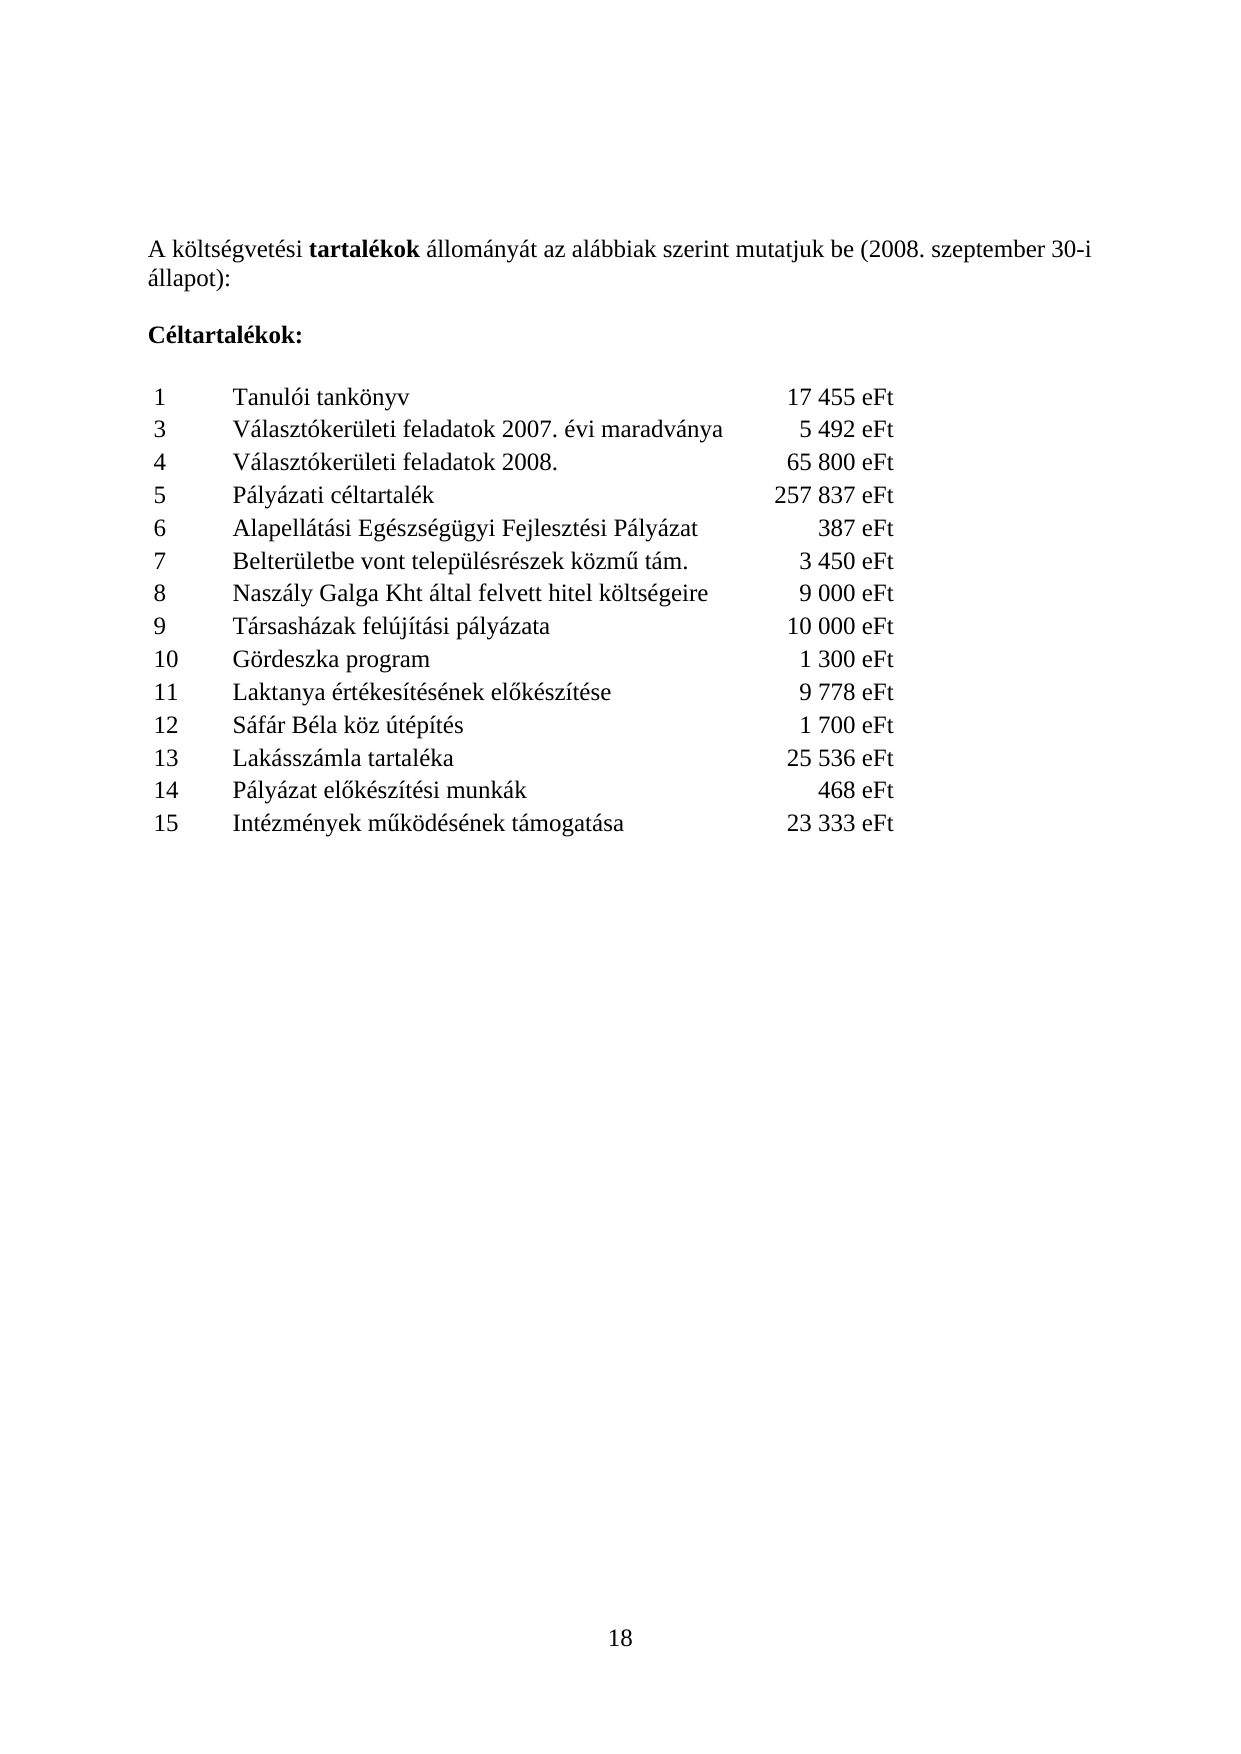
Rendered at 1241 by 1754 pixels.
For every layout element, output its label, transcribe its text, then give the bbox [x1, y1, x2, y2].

text Céltartalékok: [148, 320, 1093, 349]
table_cell Laktanya értékesítésének előkészítése [225, 673, 740, 706]
table_cell 5 492 eFt [740, 410, 901, 443]
table_cell 12 [146, 706, 225, 738]
table_cell 3 450 eFt [740, 542, 901, 574]
table_header Tanulói tankönyv [225, 378, 740, 410]
table_cell 257 837 eFt [740, 476, 901, 509]
text A költségvetési tartalékok állományát az alábbiak szerint mutatjuk be (2008. szeptember 30-i állapot): [148, 234, 1093, 291]
table_cell 7 [146, 542, 225, 574]
table_cell 8 [146, 575, 225, 607]
table_cell Gördeszka program [225, 640, 740, 673]
table_cell 14 [146, 771, 225, 804]
table_cell 1 300 eFt [740, 640, 901, 673]
table_cell 3 [146, 410, 225, 443]
table_cell 468 eFt [740, 771, 901, 804]
table_cell 10 [146, 640, 225, 673]
table_cell Választókerületi feladatok 2007. évi maradványa [225, 410, 740, 443]
table_cell 13 [146, 739, 225, 771]
table_cell Alapellátási Egészségügyi Fejlesztési Pályázat [225, 509, 740, 542]
table_cell 387 eFt [740, 509, 901, 542]
table_cell 9 [146, 607, 225, 640]
table_cell Pályázat előkészítési munkák [225, 771, 740, 804]
table_cell Társasházak felújítási pályázata [225, 607, 740, 640]
table_cell Lakásszámla tartaléka [225, 739, 740, 771]
table_cell 15 [146, 804, 225, 837]
table_cell Választókerületi feladatok 2008. [225, 443, 740, 476]
table_cell 25 536 eFt [740, 739, 901, 771]
table_cell 4 [146, 443, 225, 476]
table_cell 10 000 eFt [740, 607, 901, 640]
table_cell Naszály Galga Kht által felvett hitel költségeire [225, 575, 740, 607]
table_header 17 455 eFt [740, 378, 901, 410]
table_cell 11 [146, 673, 225, 706]
table_cell 9 778 eFt [740, 673, 901, 706]
table_cell 65 800 eFt [740, 443, 901, 476]
table_cell Intézmények működésének támogatása [225, 804, 740, 837]
table_cell Sáfár Béla köz útépítés [225, 706, 740, 738]
table_cell 9 000 eFt [740, 575, 901, 607]
table_cell 1 700 eFt [740, 706, 901, 738]
table_cell 6 [146, 509, 225, 542]
table_cell Belterületbe vont településrészek közmű tám. [225, 542, 740, 574]
table_cell 23 333 eFt [740, 804, 901, 837]
table_cell Pályázati céltartalék [225, 476, 740, 509]
table_cell 5 [146, 476, 225, 509]
table_header 1 [146, 378, 225, 410]
